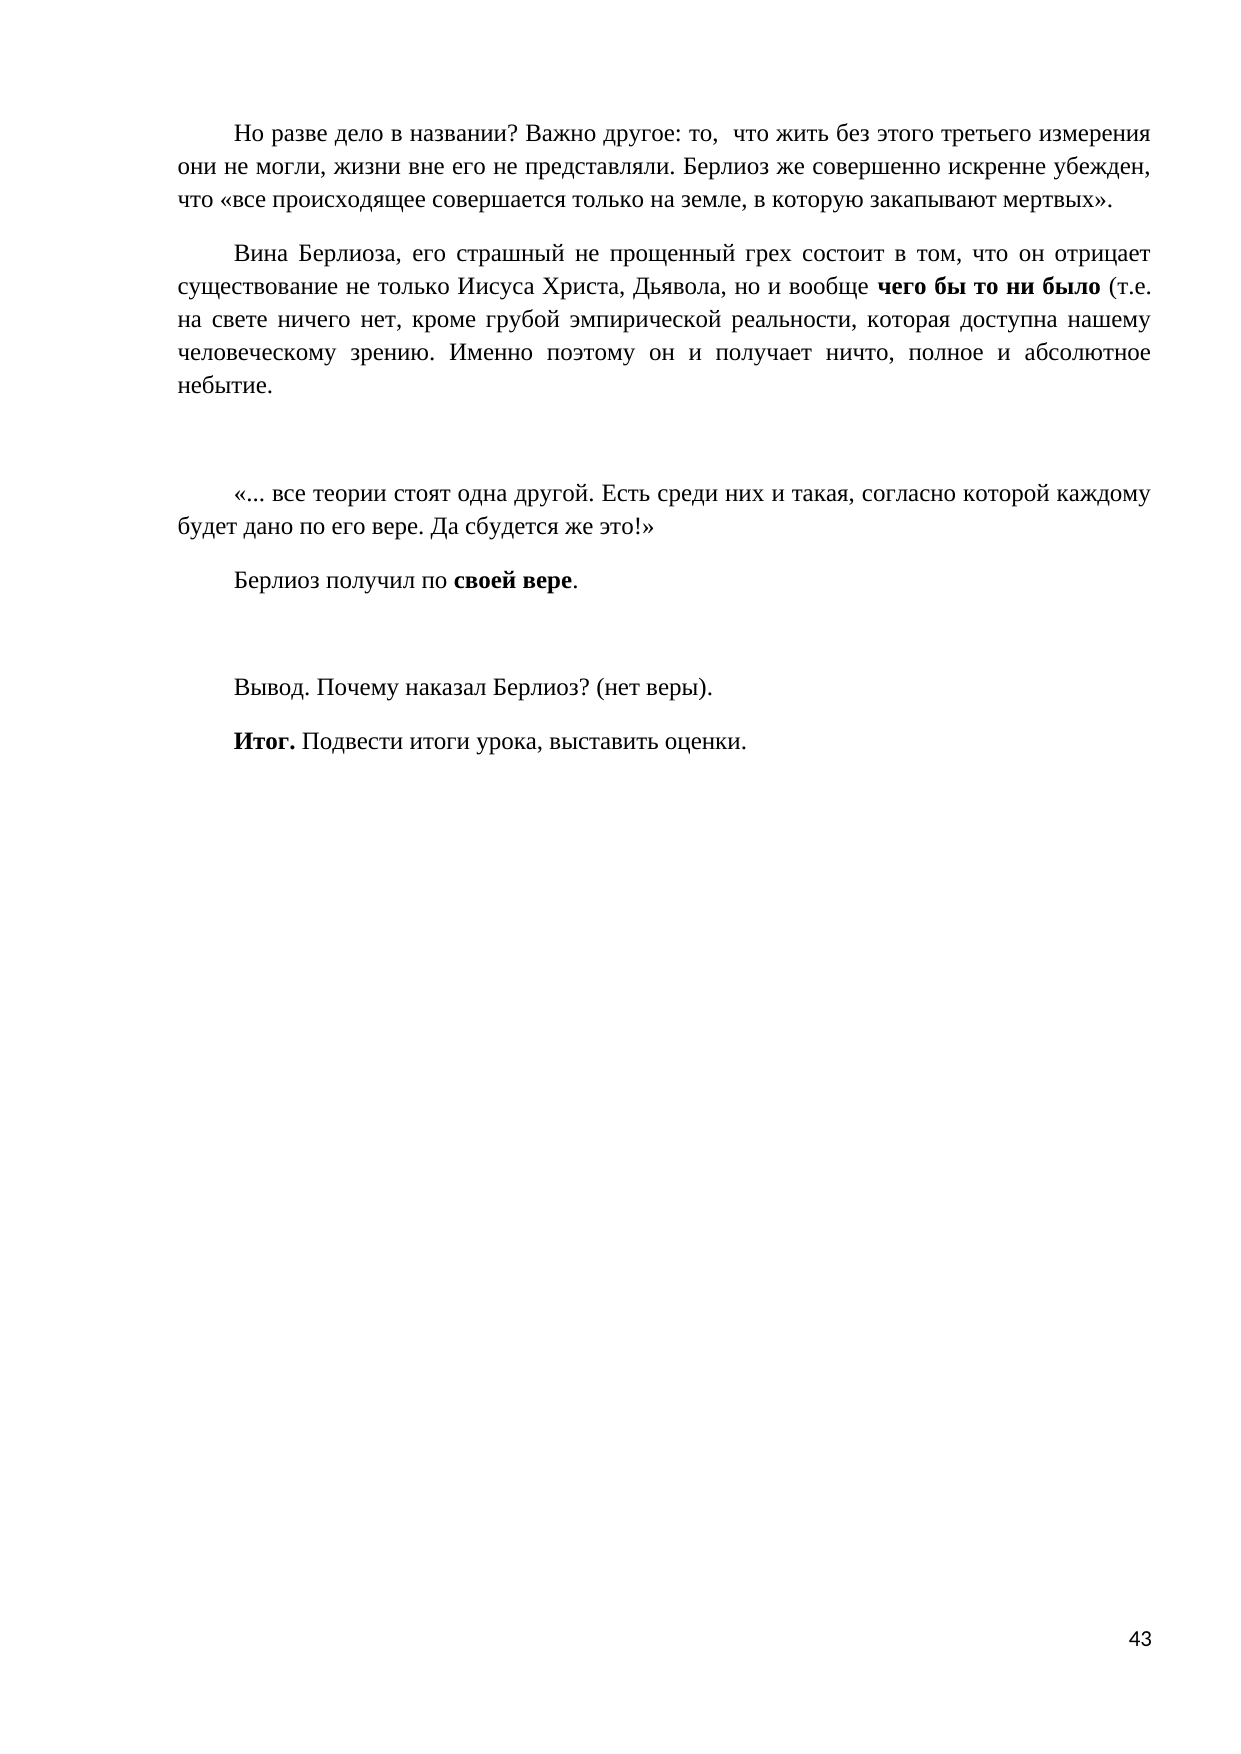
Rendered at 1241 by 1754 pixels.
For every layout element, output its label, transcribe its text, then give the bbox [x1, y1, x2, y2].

text Берлиоз получил по своей вере. [177, 565, 1152, 593]
text «... все теории стоят одна другой. Есть среди них и такая, согласно которой каждому будет дано по его вере. Да сбудется же это!» [177, 478, 1152, 539]
text Вывод. Почему наказал Берлиоз? (нет веры). [177, 672, 1152, 701]
text Но разве дело в названии? Важно другое: то, что жить без этого третьего измерения они не могли, жизни вне его не представляли. Берлиоз же совершенно искренне убежден, что «все происходящее совершается только на земле, в которую закапывают мертвых». [177, 118, 1152, 213]
text Вина Берлиоза, его страшный не прощенный грех состоит в том, что он отрицает существование не только Иисуса Христа, Дьявола, но и вообще чего бы то ни было (т.е. на свете ничего нет, кроме грубой эмпирической реальности, которая доступна нашему человеческому зрению. Именно поэтому он и получает ничто, полное и абсолютное небытие. [177, 238, 1152, 399]
text Итог. Подвести итоги урока, выставить оценки. [177, 726, 1152, 755]
